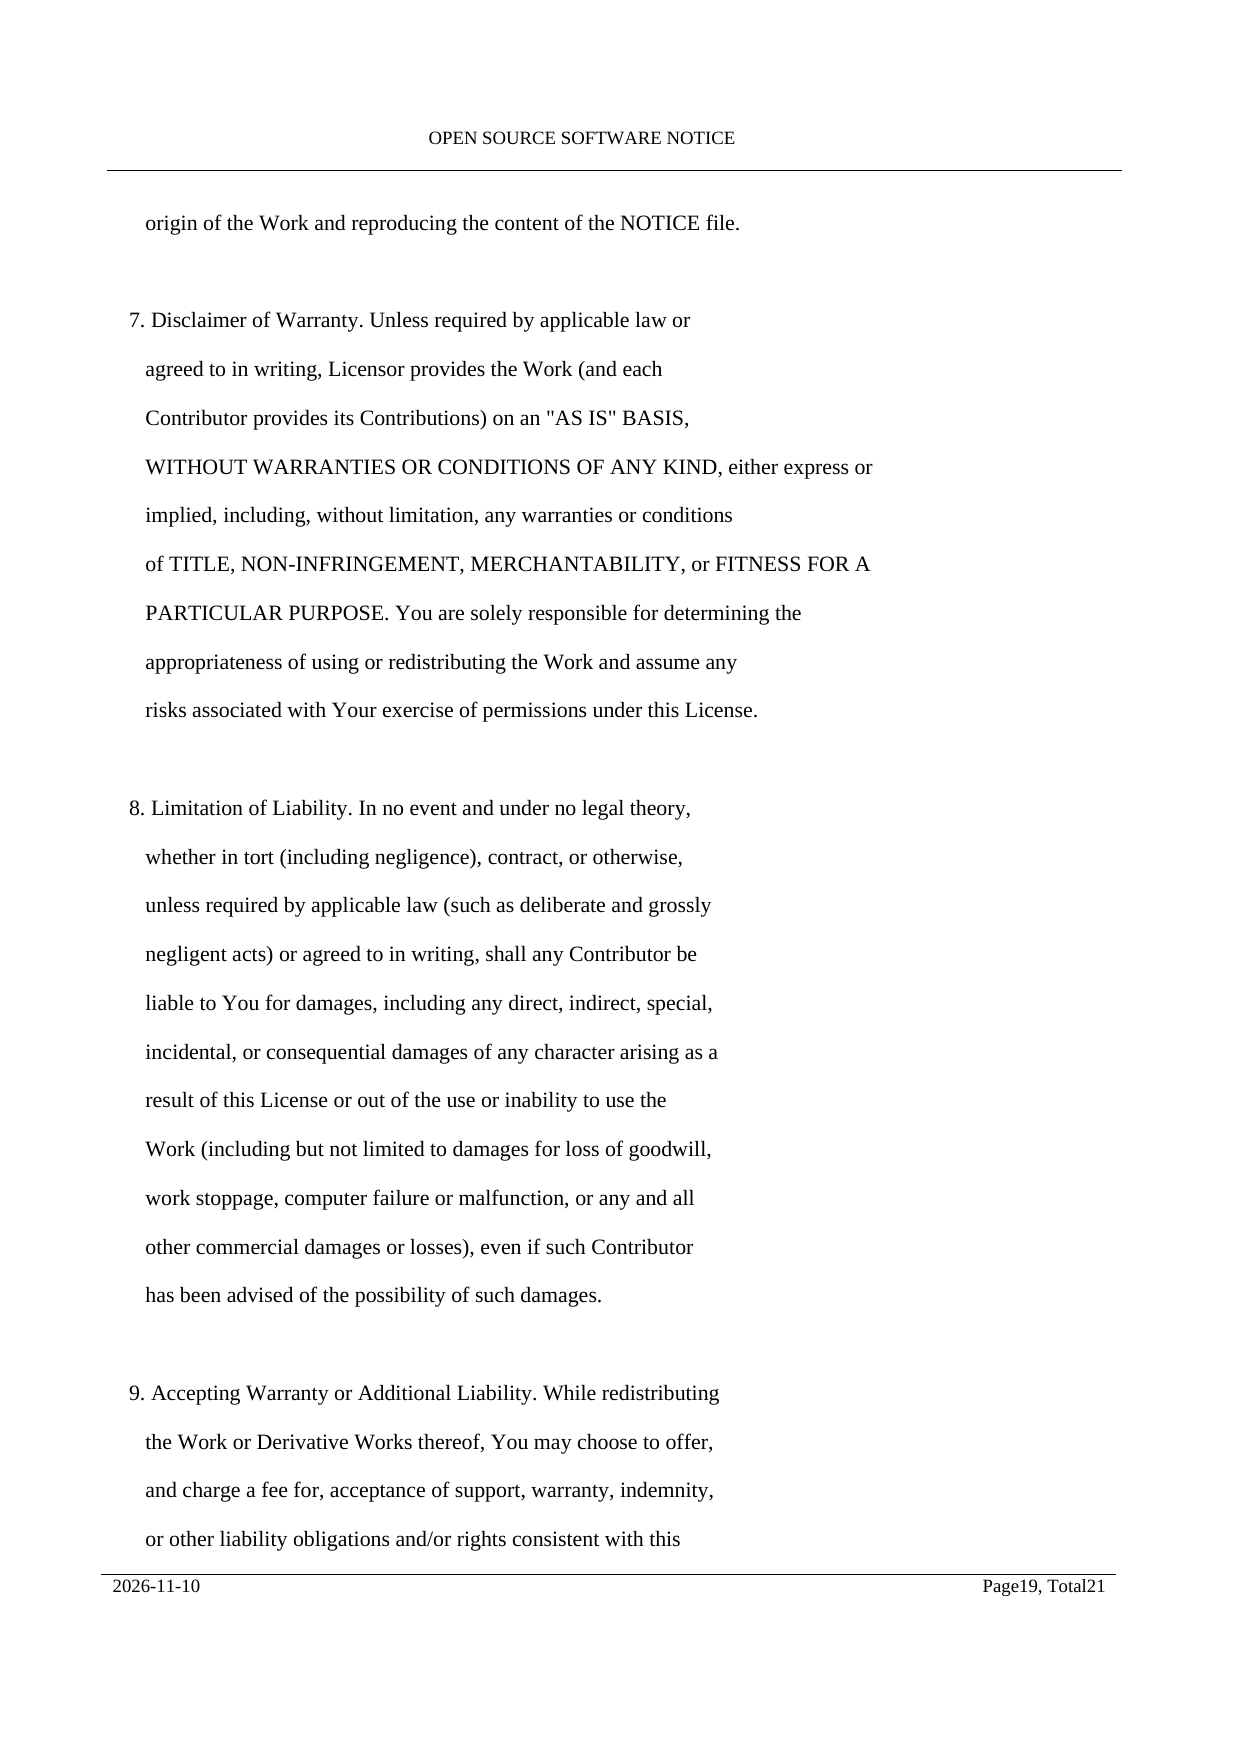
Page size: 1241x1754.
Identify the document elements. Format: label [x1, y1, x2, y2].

text [112, 206, 1128, 1555]
